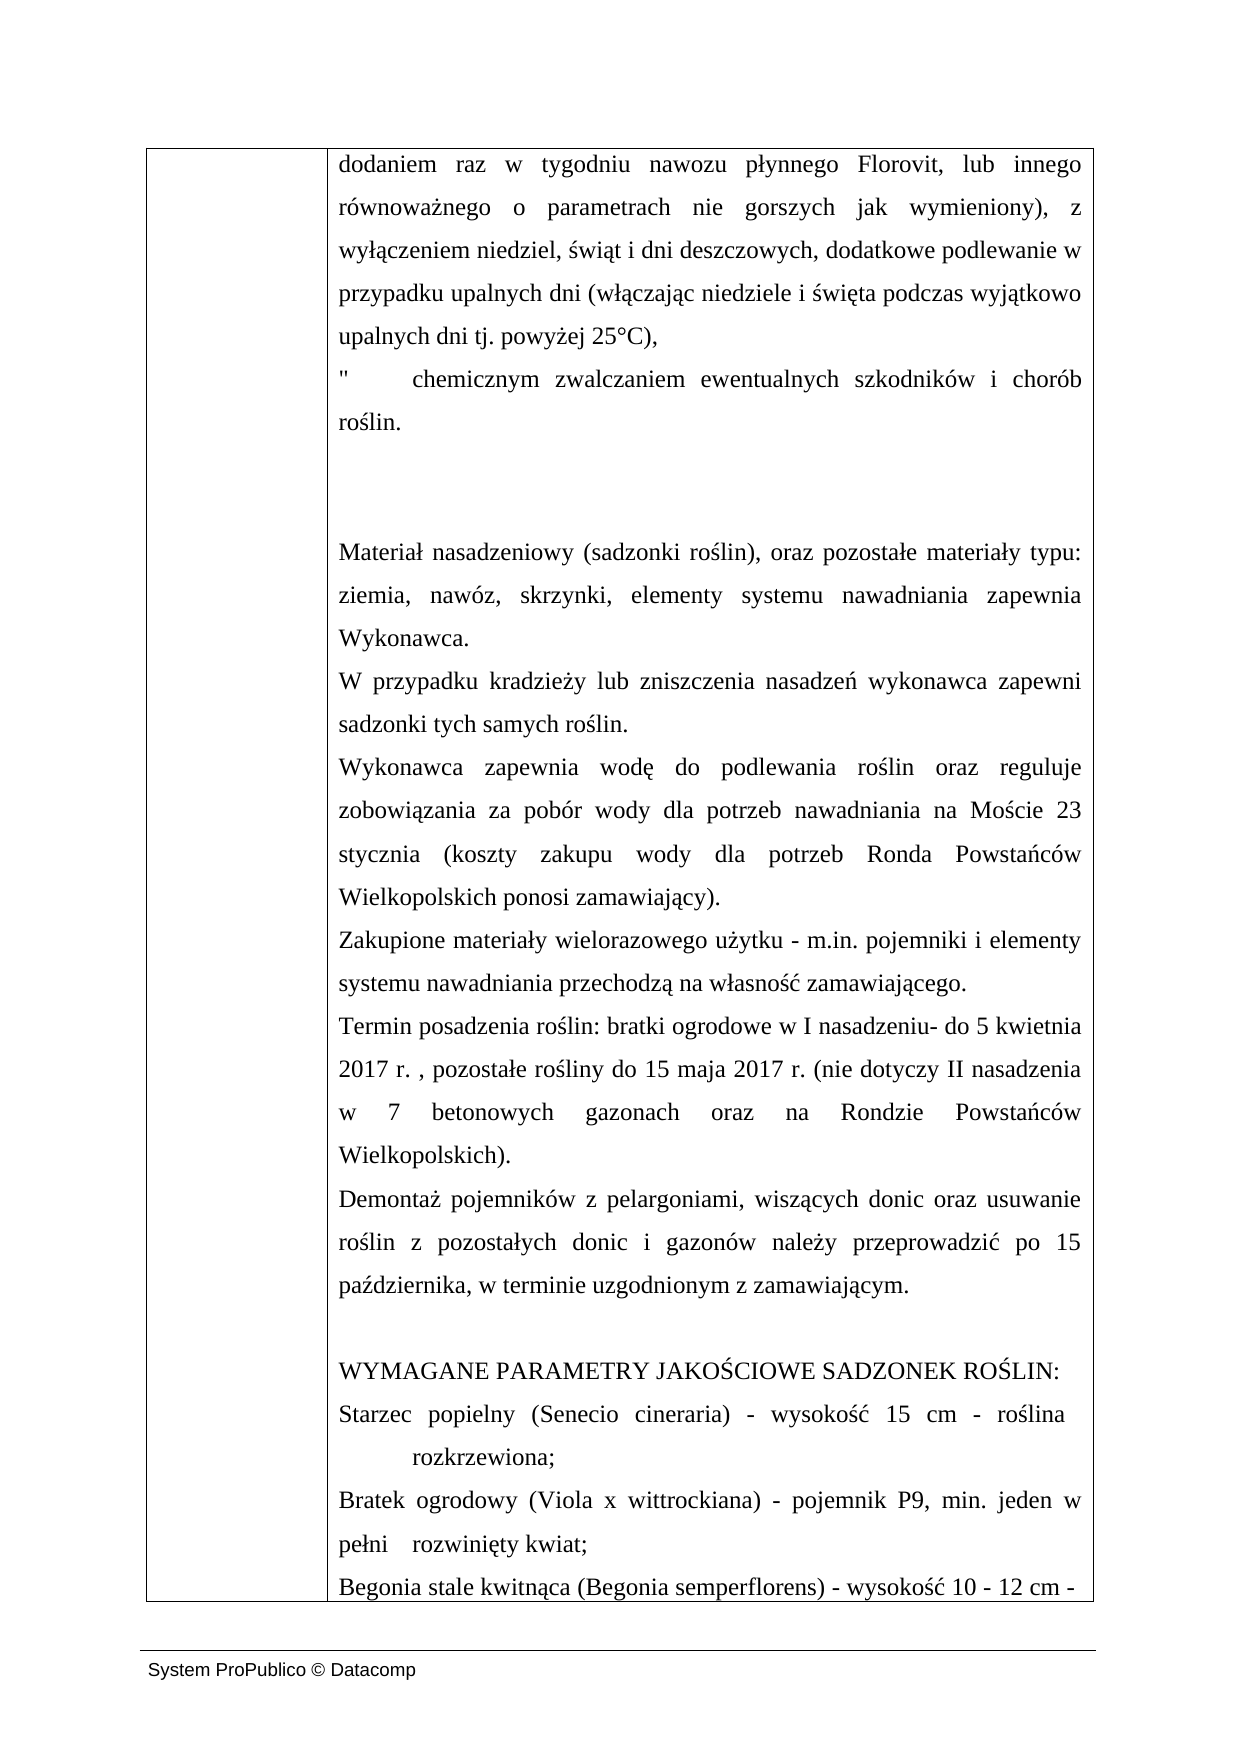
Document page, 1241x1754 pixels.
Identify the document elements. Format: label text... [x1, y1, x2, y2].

table_header 9 [147, 149, 327, 1601]
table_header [328, 149, 1093, 1601]
